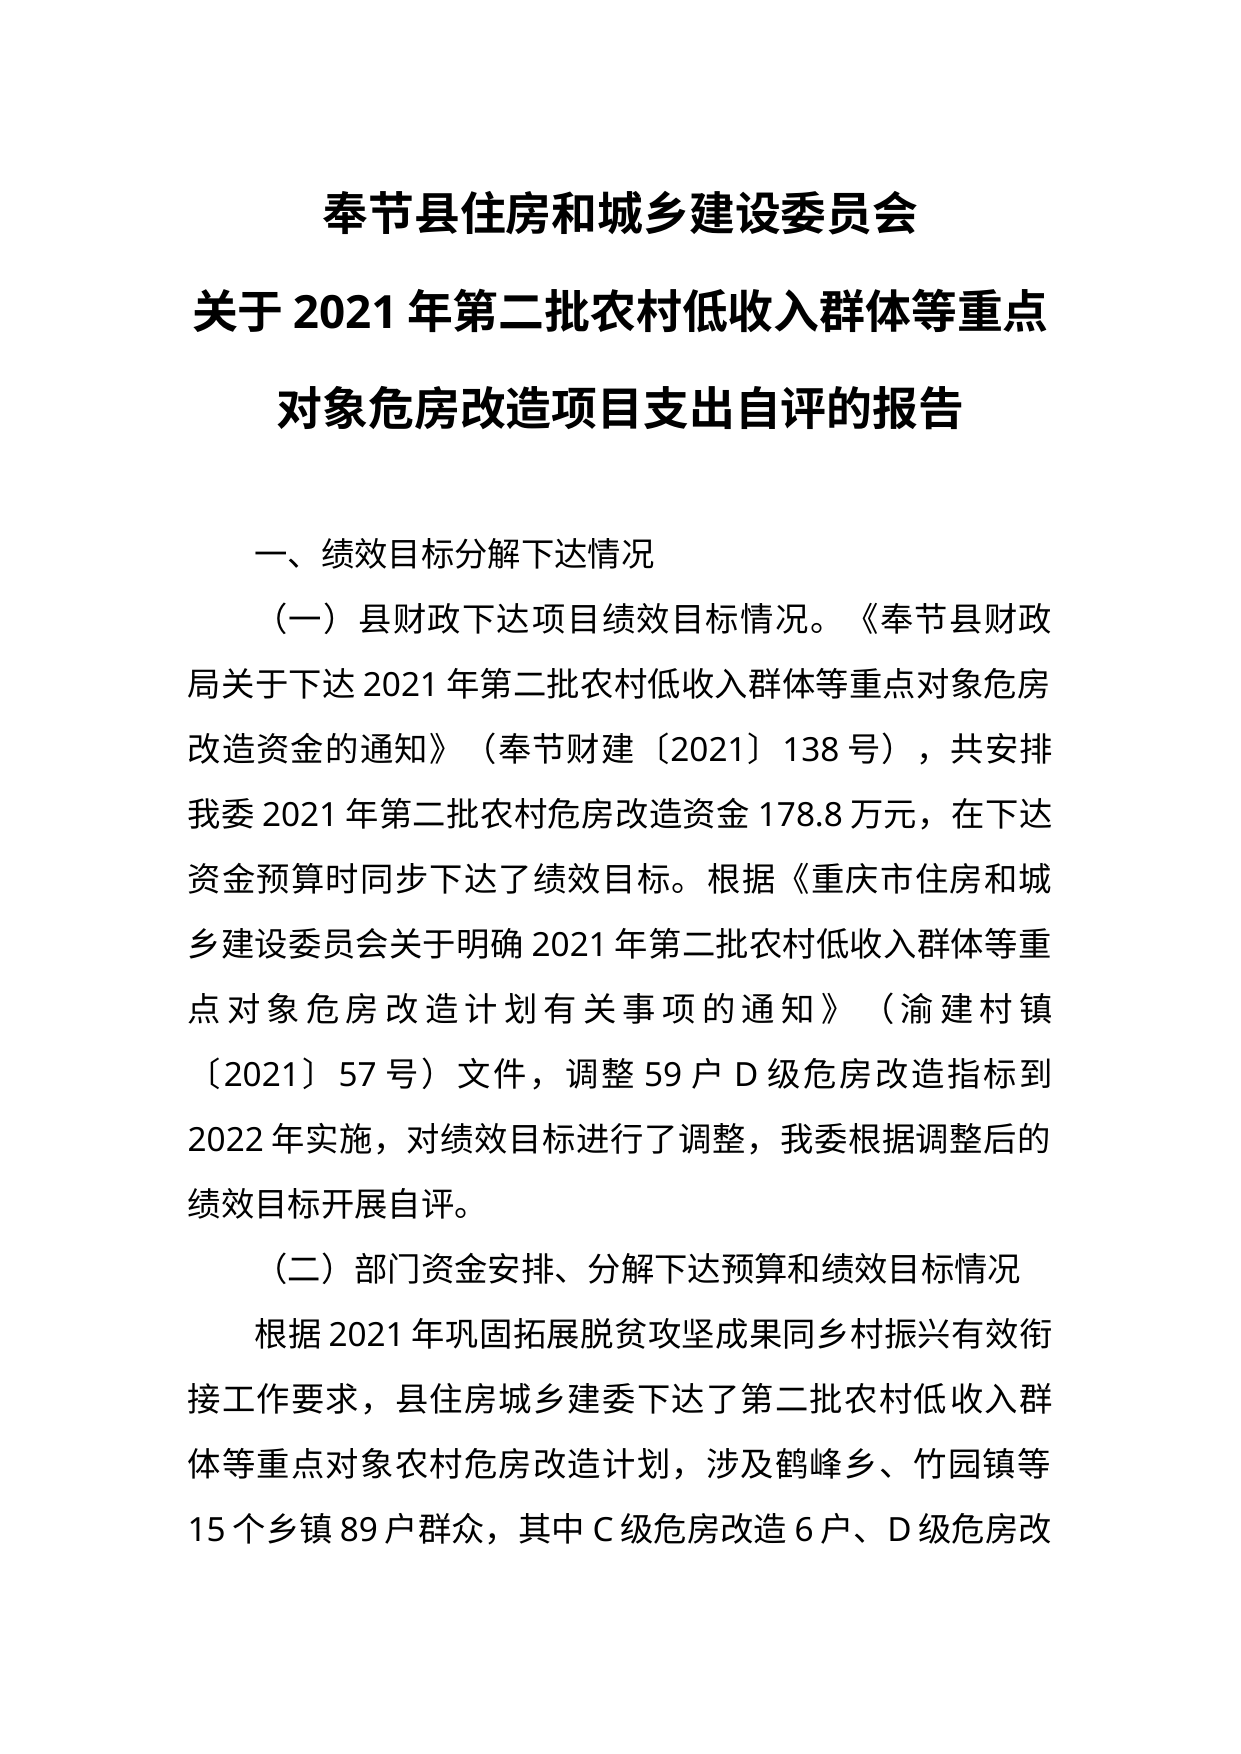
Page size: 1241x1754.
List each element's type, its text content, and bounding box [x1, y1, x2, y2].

text 一、绩效目标分解下达情况 [187, 519, 1053, 584]
text （二）部门资金安排、分解下达预算和绩效目标情况 [254, 1234, 1053, 1299]
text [187, 1299, 1053, 1559]
text 奉节县住房和城乡建设委员会 [187, 162, 1053, 259]
text （一）县财政下达项目绩效目标情况。《奉节县财政局关于下达2021年第二批农村低收入群体等重点对象危房改造资金的通知》（奉节财建〔2021〕138号），共安排我委2021年第二批农村危房改造资金178.8万元，在下达资金预算时同步下达了绩效目标。根据《重庆市住房和城乡建设委员会关于明确2021年第二批农村低收入群体等重点对象危房改造计划有关事项的通知》（渝建村镇〔2021〕57号）文件，调整59户D级危房改造指标到2022年实施，对绩效目标进行了调整，我委根据调整后的绩效目标开展自评。 [187, 584, 1053, 1234]
text 关于2021年第二批农村低收入群体等重点对象危房改造项目支出自评的报告 [187, 259, 1053, 454]
